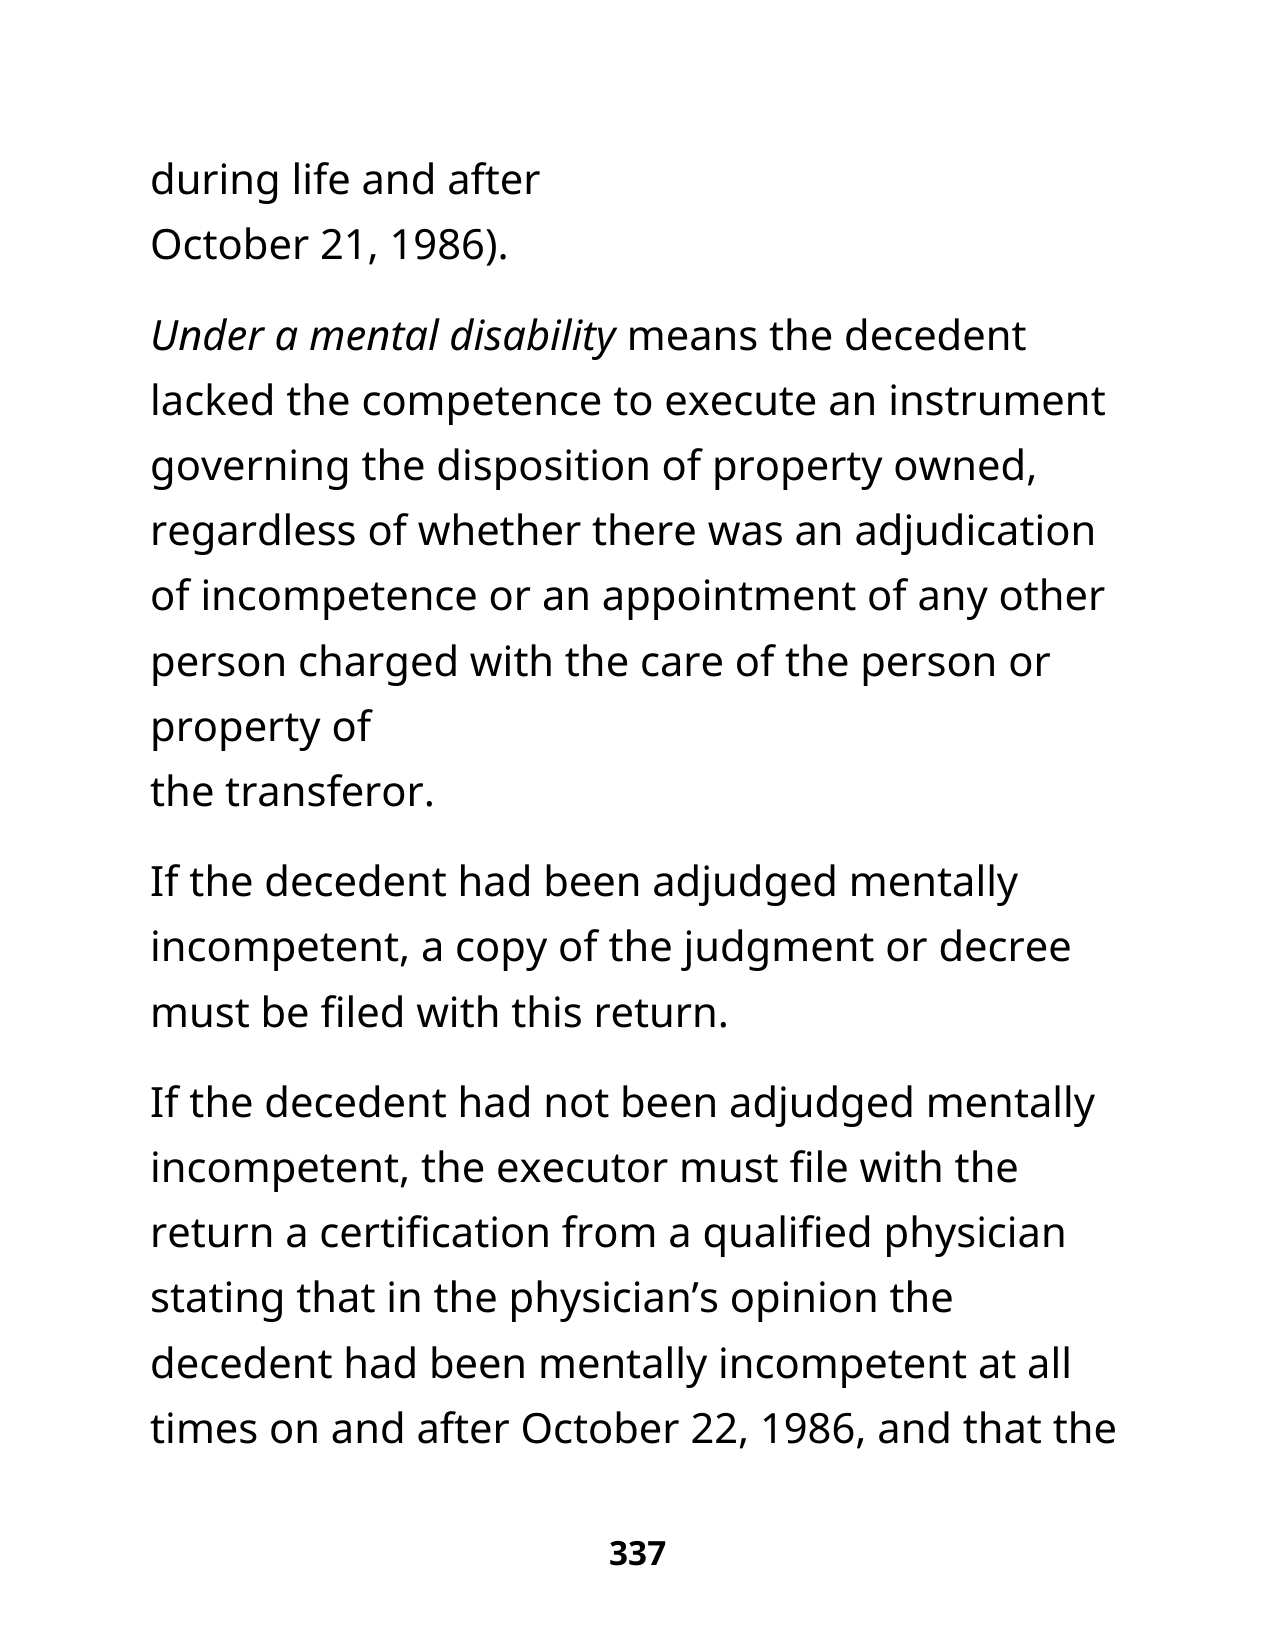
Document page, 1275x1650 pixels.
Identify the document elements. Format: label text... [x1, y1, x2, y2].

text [150, 150, 1125, 272]
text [150, 1073, 1125, 1456]
text If the decedent had been adjudged mentally incompetent, a copy of the judgment or decree must be filed with this return. [150, 852, 1125, 1039]
text Under a mental disability means the decedent lacked the competence to execute an instrument governing the disposition of property owned, regardless of whether there was an adjudication of incompetence or an appointment of any other person charged with the care of the person or property of the transferor. [150, 305, 1125, 819]
